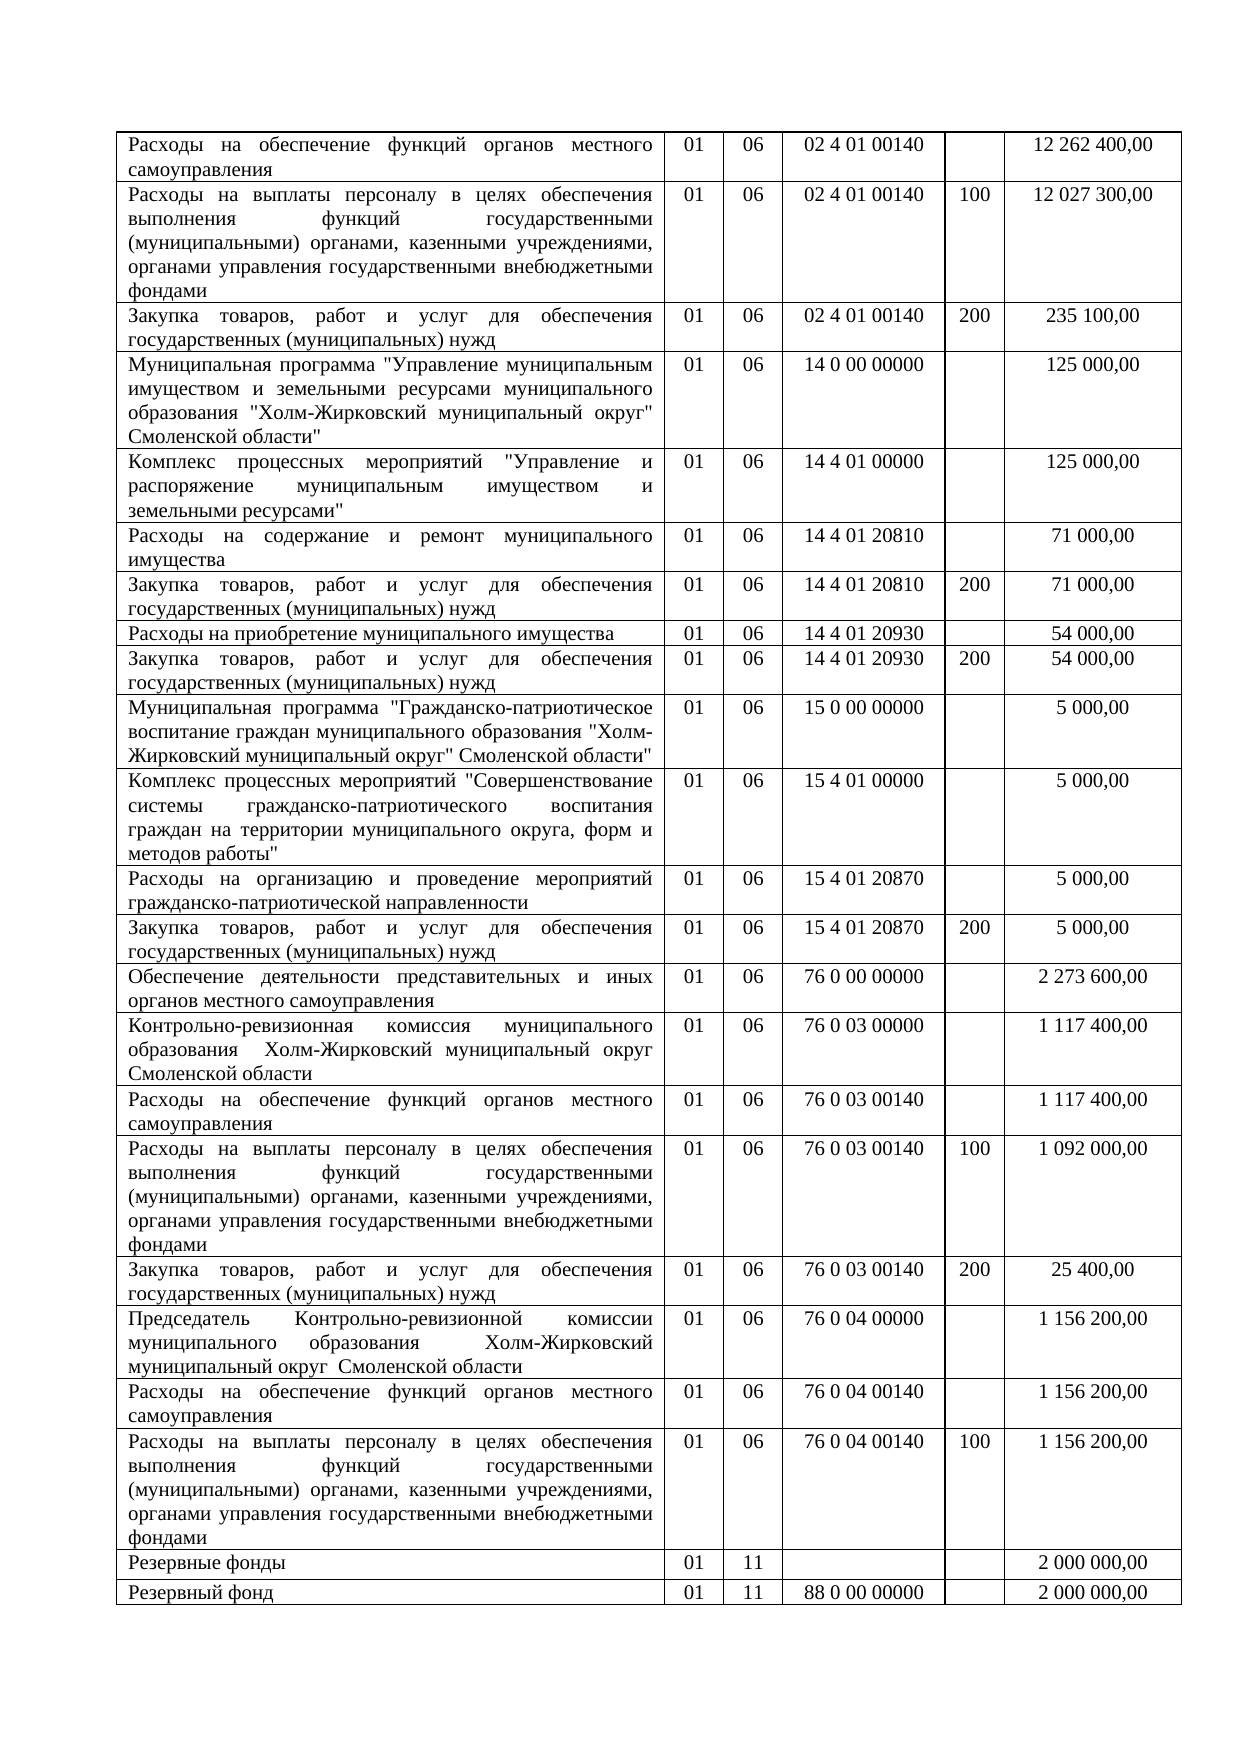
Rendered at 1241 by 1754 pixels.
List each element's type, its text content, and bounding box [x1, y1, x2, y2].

table_cell [946, 964, 1004, 1012]
table_cell 01 [665, 1550, 723, 1579]
table_cell 5 000,00 [1005, 866, 1181, 914]
table_cell Расходы на обеспечение функций органов местного самоуправления [117, 1379, 664, 1427]
table_cell 06 [724, 1013, 782, 1085]
table_cell 1 092 000,00 [1005, 1136, 1181, 1256]
table_cell 76 0 00 00000 [783, 964, 944, 1012]
table_cell Комплекс процессных мероприятий "Управление и распоряжение муниципальным имуществом и земельными ресурсами" [117, 449, 664, 522]
table_cell 76 0 04 00140 [783, 1429, 944, 1549]
table_cell [946, 523, 1004, 571]
table_cell [946, 352, 1004, 448]
table_cell Расходы на приобретение муниципального имущества [117, 621, 664, 645]
table_cell [946, 133, 1004, 181]
table_cell Закупка товаров, работ и услуг для обеспечения государственных (муниципальных) нужд [117, 915, 664, 963]
table_cell 15 4 01 00000 [783, 769, 944, 865]
table_cell [946, 1550, 1004, 1579]
table_cell 01 [665, 866, 723, 914]
table_cell [946, 769, 1004, 865]
table_cell 14 4 01 00000 [783, 449, 944, 522]
table_cell 12 027 300,00 [1005, 182, 1181, 302]
table_cell 100 [946, 1136, 1004, 1256]
table_cell Резервный фонд [117, 1580, 664, 1604]
table_cell Закупка товаров, работ и услуг для обеспечения государственных (муниципальных) нужд [117, 303, 664, 351]
table_cell Расходы на выплаты персоналу в целях обеспечения выполнения функций государственными (муниципальными) органами, казенными учреждениями, органами управления государственными внебюджетными фондами [117, 1136, 664, 1256]
table_cell 1 156 200,00 [1005, 1379, 1181, 1427]
table_cell 06 [724, 964, 782, 1012]
table_cell 14 4 01 20930 [783, 646, 944, 694]
table_cell 1 156 200,00 [1005, 1429, 1181, 1549]
table_cell 01 [665, 621, 723, 645]
table_cell 200 [946, 303, 1004, 351]
table_cell 11 [724, 1580, 782, 1604]
table_cell [946, 621, 1004, 645]
table_cell 01 [665, 572, 723, 620]
table_cell 01 [665, 182, 723, 302]
table_cell Расходы на выплаты персоналу в целях обеспечения выполнения функций государственными (муниципальными) органами, казенными учреждениями, органами управления государственными внебюджетными фондами [117, 182, 664, 302]
table_cell 01 [665, 449, 723, 522]
table_cell 54 000,00 [1005, 646, 1181, 694]
table_cell Расходы на содержание и ремонт муниципального имущества [117, 523, 664, 571]
table_cell 06 [724, 449, 782, 522]
table_cell 02 4 01 00140 [783, 133, 944, 181]
table_cell 5 000,00 [1005, 915, 1181, 963]
table_cell 06 [724, 866, 782, 914]
table_cell Закупка товаров, работ и услуг для обеспечения государственных (муниципальных) нужд [117, 646, 664, 694]
table_cell 06 [724, 1136, 782, 1256]
table_cell [946, 1013, 1004, 1085]
table_cell 125 000,00 [1005, 352, 1181, 448]
table_cell 06 [724, 1086, 782, 1134]
table_cell 71 000,00 [1005, 572, 1181, 620]
table_cell 01 [665, 1306, 723, 1378]
table_cell 2 273 600,00 [1005, 964, 1181, 1012]
table_cell 01 [665, 769, 723, 865]
table_cell 200 [946, 572, 1004, 620]
table_cell Закупка товаров, работ и услуг для обеспечения государственных (муниципальных) нужд [117, 1257, 664, 1305]
table_cell 54 000,00 [1005, 621, 1181, 645]
table_cell Председатель Контрольно-ревизионной комиссии муниципального образования Холм-Жирковский муниципальный округ Смоленской области [117, 1306, 664, 1378]
table_cell 1 156 200,00 [1005, 1306, 1181, 1378]
table_cell 02 4 01 00140 [783, 182, 944, 302]
table_cell 14 4 01 20810 [783, 572, 944, 620]
table_cell Расходы на обеспечение функций органов местного самоуправления [117, 1086, 664, 1134]
table_cell 5 000,00 [1005, 695, 1181, 767]
table_cell 2 000 000,00 [1005, 1580, 1181, 1604]
table_cell [946, 1379, 1004, 1427]
table_cell 76 0 04 00000 [783, 1306, 944, 1378]
table_cell 02 4 01 00140 [783, 303, 944, 351]
table_cell 14 4 01 20810 [783, 523, 944, 571]
table_cell 01 [665, 303, 723, 351]
table_cell Муниципальная программа "Гражданско-патриотическое воспитание граждан муниципального образования "Холм-Жирковский муниципальный округ" Смоленской области" [117, 695, 664, 767]
table_cell [946, 866, 1004, 914]
table_cell 200 [946, 915, 1004, 963]
table_cell 71 000,00 [1005, 523, 1181, 571]
table_cell 76 0 04 00140 [783, 1379, 944, 1427]
table_cell Контрольно-ревизионная комиссия муниципального образования Холм-Жирковский муниципальный округ Смоленской области [117, 1013, 664, 1085]
table_cell 14 4 01 20930 [783, 621, 944, 645]
table_cell 01 [665, 695, 723, 767]
table_cell Расходы на выплаты персоналу в целях обеспечения выполнения функций государственными (муниципальными) органами, казенными учреждениями, органами управления государственными внебюджетными фондами [117, 1429, 664, 1549]
table_cell 01 [665, 1379, 723, 1427]
table_cell 76 0 03 00140 [783, 1136, 944, 1256]
table_cell Расходы на организацию и проведение мероприятий гражданско-патриотической направленности [117, 866, 664, 914]
table_cell 06 [724, 182, 782, 302]
table_cell 11 [724, 1550, 782, 1579]
table_cell 06 [724, 915, 782, 963]
table_cell 76 0 03 00140 [783, 1257, 944, 1305]
table_cell Расходы на обеспечение функций органов местного самоуправления [117, 133, 664, 181]
table_cell 06 [724, 1257, 782, 1305]
table_cell [946, 1580, 1004, 1604]
table_cell 06 [724, 1429, 782, 1549]
table_cell Закупка товаров, работ и услуг для обеспечения государственных (муниципальных) нужд [117, 572, 664, 620]
table_cell 01 [665, 523, 723, 571]
table_cell [946, 1306, 1004, 1378]
table_cell 06 [724, 695, 782, 767]
table_cell [946, 449, 1004, 522]
table_cell 15 4 01 20870 [783, 866, 944, 914]
table_cell 01 [665, 1429, 723, 1549]
table_cell 76 0 03 00000 [783, 1013, 944, 1085]
table_cell 01 [665, 964, 723, 1012]
table_cell Муниципальная программа "Управление муниципальным имуществом и земельными ресурсами муниципального образования "Холм-Жирковский муниципальный округ" Смоленской области" [117, 352, 664, 448]
table_cell 88 0 00 00000 [783, 1580, 944, 1604]
table_cell 15 0 00 00000 [783, 695, 944, 767]
table_cell 125 000,00 [1005, 449, 1181, 522]
table_cell 06 [724, 769, 782, 865]
table_cell Комплекс процессных мероприятий "Совершенствование системы гражданско-патриотического воспитания граждан на территории муниципального округа, форм и методов работы" [117, 769, 664, 865]
table_cell 12 262 400,00 [1005, 133, 1181, 181]
table_cell 01 [665, 352, 723, 448]
table_cell 06 [724, 646, 782, 694]
table_cell 25 400,00 [1005, 1257, 1181, 1305]
table_cell 06 [724, 133, 782, 181]
table_cell 100 [946, 1429, 1004, 1549]
table_cell 06 [724, 621, 782, 645]
table_cell 06 [724, 572, 782, 620]
table_cell 200 [946, 1257, 1004, 1305]
table_cell [783, 1550, 944, 1579]
table_cell 76 0 03 00140 [783, 1086, 944, 1134]
table_cell 01 [665, 646, 723, 694]
table_cell 1 117 400,00 [1005, 1013, 1181, 1085]
table_cell 235 100,00 [1005, 303, 1181, 351]
table_cell 100 [946, 182, 1004, 302]
table_cell 200 [946, 646, 1004, 694]
table_cell 06 [724, 352, 782, 448]
table_cell 06 [724, 303, 782, 351]
table_cell 06 [724, 523, 782, 571]
table_cell 1 117 400,00 [1005, 1086, 1181, 1134]
table_cell 01 [665, 133, 723, 181]
table_cell [946, 1086, 1004, 1134]
table_cell 2 000 000,00 [1005, 1550, 1181, 1579]
table_cell 01 [665, 1013, 723, 1085]
table_cell 01 [665, 1086, 723, 1134]
table_cell 01 [665, 1136, 723, 1256]
table_cell 5 000,00 [1005, 769, 1181, 865]
table_cell 06 [724, 1306, 782, 1378]
table_cell Обеспечение деятельности представительных и иных органов местного самоуправления [117, 964, 664, 1012]
table_cell 14 0 00 00000 [783, 352, 944, 448]
table_cell 01 [665, 1580, 723, 1604]
table_cell 15 4 01 20870 [783, 915, 944, 963]
table_cell 01 [665, 1257, 723, 1305]
table_cell 01 [665, 915, 723, 963]
table_cell Резервные фонды [117, 1550, 664, 1579]
table_cell [946, 695, 1004, 767]
table_cell 06 [724, 1379, 782, 1427]
